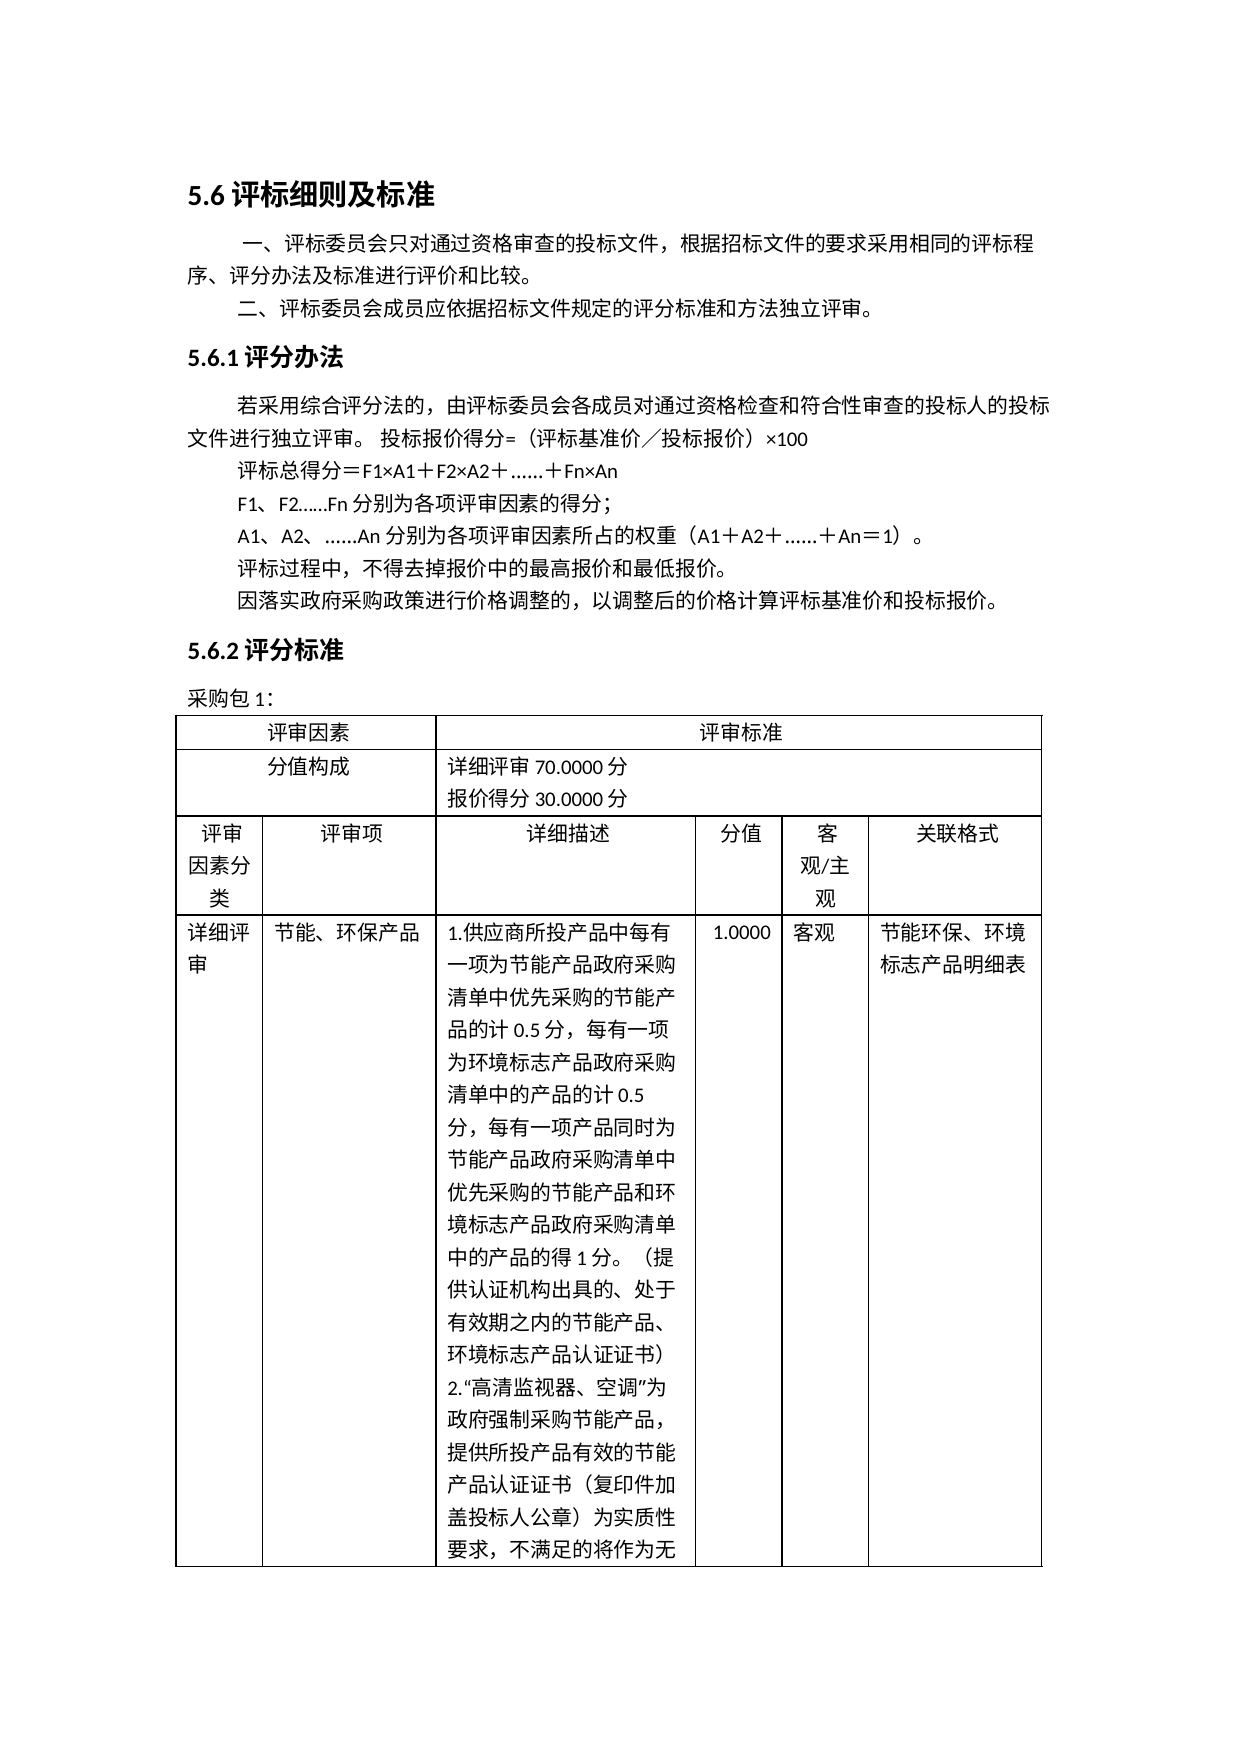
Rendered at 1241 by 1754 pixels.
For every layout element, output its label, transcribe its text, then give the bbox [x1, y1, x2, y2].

text 采购包1： [187, 682, 1053, 714]
table_cell 分值构成 [177, 750, 435, 815]
text 5.6.2评分标准 [187, 617, 1053, 682]
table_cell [437, 916, 695, 1566]
table_cell 评审项 [263, 817, 435, 914]
text 若采用综合评分法的，由评标委员会各成员对通过资格检查和符合性审查的投标人的投标文件进行独立评审。 投标报价得分=（评标基准价／投标报价）×100 [187, 389, 1053, 454]
text F1、F2……Fn分别为各项评审因素的得分； [187, 487, 1053, 519]
text 一、评标委员会只对通过资格审查的投标文件，根据招标文件的要求采用相同的评标程序、评分办法及标准进行评价和比较。 [187, 227, 1053, 292]
text 因落实政府采购政策进行价格调整的，以调整后的价格计算评标基准价和投标报价。 [187, 584, 1053, 617]
text 5.6评标细则及标准 [187, 162, 1053, 227]
text 评标总得分＝F1×A1＋F2×A2＋……＋Fn×An [187, 454, 1053, 487]
table_cell 关联格式 [869, 817, 1041, 914]
text A1、A2、……An 分别为各项评审因素所占的权重（A1＋A2＋……＋An＝1）。 [187, 519, 1053, 552]
table_cell 节能环保、环境标志产品明细表 [869, 916, 1041, 1566]
table_cell 客观 [783, 916, 868, 1566]
text 5.6.1评分办法 [187, 324, 1053, 389]
table_cell 1.0000 [696, 916, 781, 1566]
table_cell 节能、环保产品 [263, 916, 435, 1566]
table_cell 详细评审70.0000分 报价得分30.0000分 [437, 750, 1041, 815]
table_cell 详细评审 [177, 916, 262, 1566]
table_header 评审因素 [177, 716, 435, 748]
table_cell 评审因素分类 [177, 817, 262, 914]
table_cell 客观/主观 [783, 817, 868, 914]
table_cell 分值 [696, 817, 781, 914]
table_header 评审标准 [437, 716, 1041, 748]
text 评标过程中，不得去掉报价中的最高报价和最低报价。 [187, 552, 1053, 584]
table_cell 详细描述 [437, 817, 695, 914]
text 二、评标委员会成员应依据招标文件规定的评分标准和方法独立评审。 [187, 292, 1053, 324]
